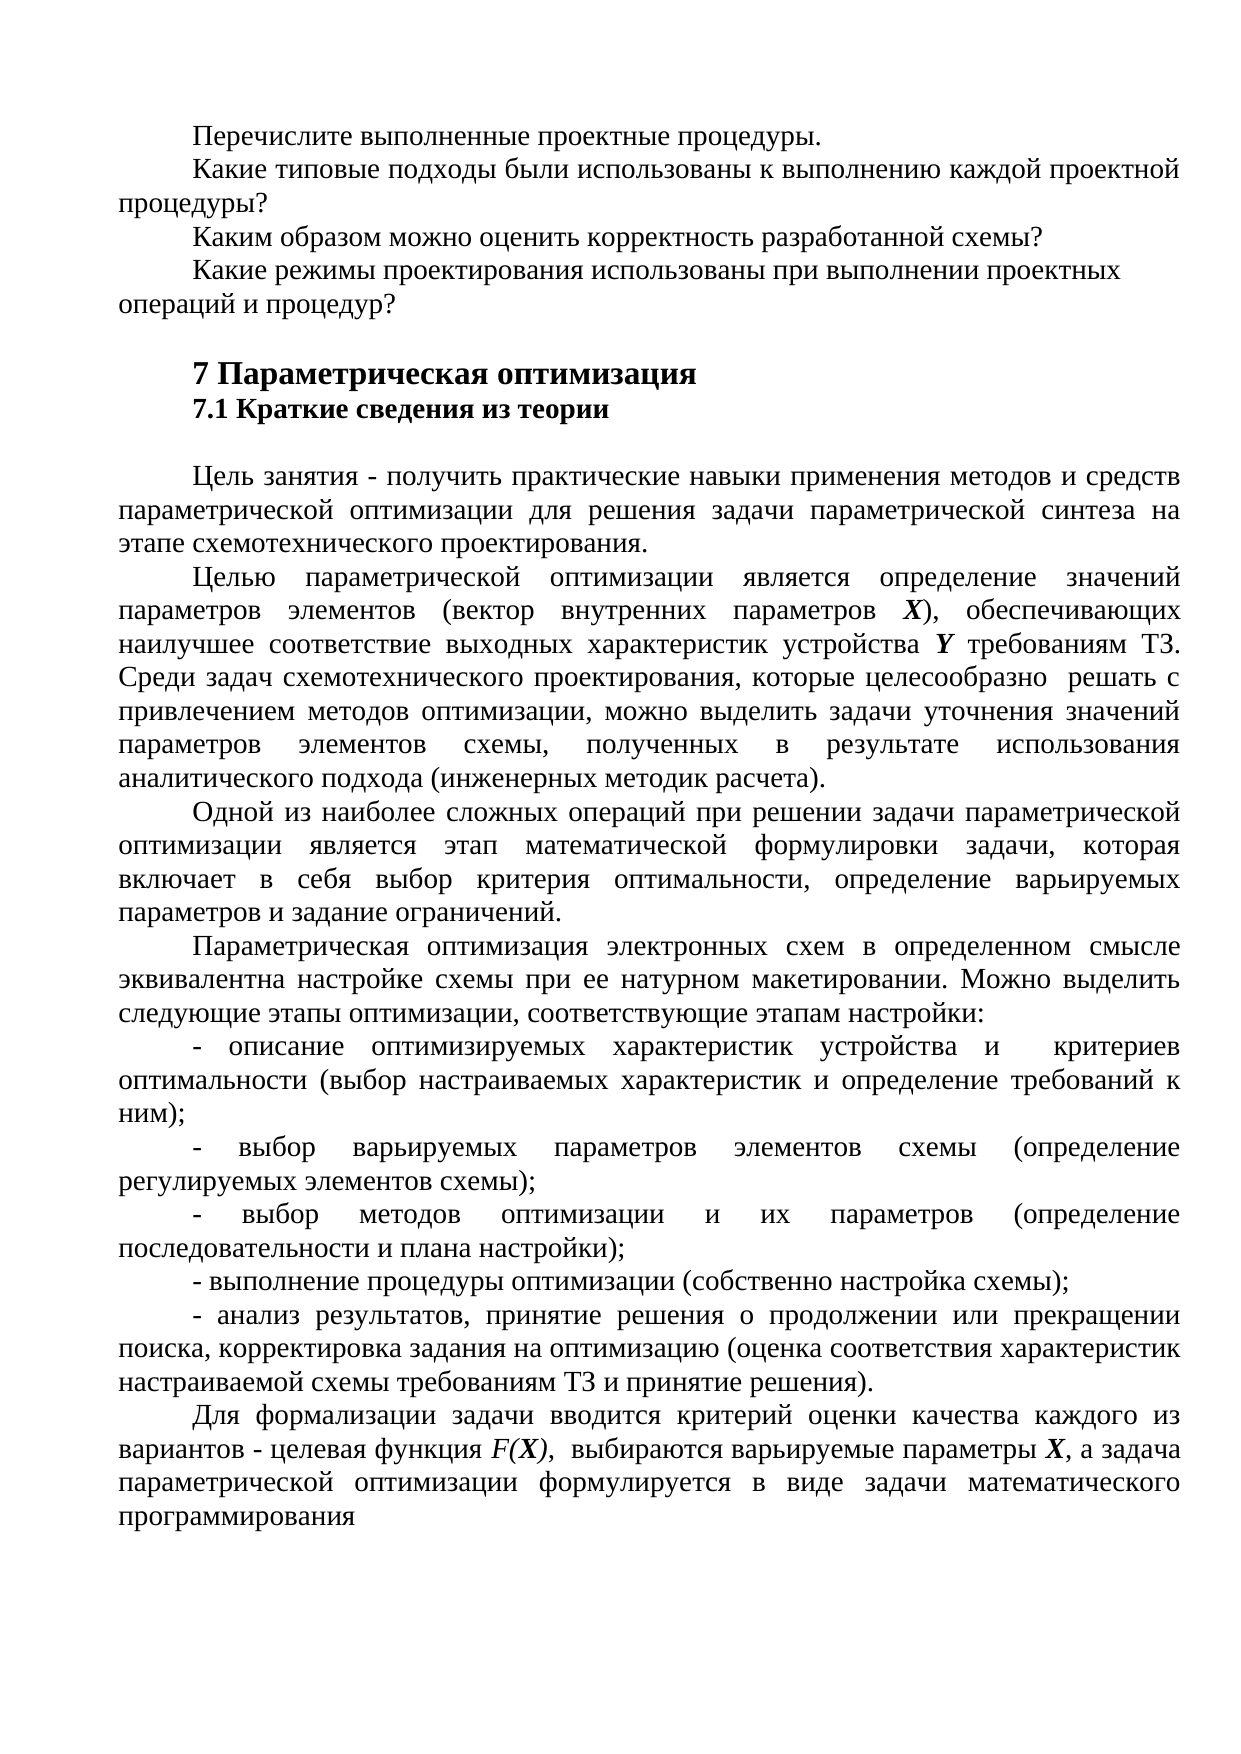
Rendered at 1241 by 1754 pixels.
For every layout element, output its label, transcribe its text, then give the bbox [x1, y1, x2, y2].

text - выбор варьируемых параметров элементов схемы (определение регулируемых элементов схемы); [118, 1129, 1181, 1196]
text Одной из наиболее сложных операций при решении задачи параметрической оптимизации является этап математической формулировки задачи, которая включает в себя выбор критерия оптимальности, определение варьируемых параметров и задание ограничений. [118, 794, 1181, 928]
text Параметрическая оптимизация электронных схем в определенном смысле эквивалентна настройке схемы при ее натурном макетировании. Можно выделить следующие этапы оптимизации, соответствующие этапам настройки: [118, 928, 1181, 1028]
text - анализ результатов, принятие решения о продолжении или прекращении поиска, корректировка задания на оптимизацию (оценка соответствия характеристик настраиваемой схемы требованиям ТЗ и принятие решения). [118, 1297, 1181, 1397]
text Целью параметрической оптимизации является определение значений параметров элементов (вектор внутренних параметров X), обеспечивающих наилучшее соответствие выходных характеристик устройства Y требованиям ТЗ. Среди задач схемотехнического проектирования, которые целесообразно решать с привлечением методов оптимизации, можно выделить задачи уточнения значений параметров элементов схемы, полученных в результате использования аналитического подхода (инженерных методик расчета). [118, 559, 1181, 794]
text 7 Параметрическая оптимизация [118, 353, 1181, 391]
text Для формализации задачи вводится критерий оценки качества каждого из вариантов - целевая функция F(X), выбираются варьируемые параметры X, а задача параметрической оптимизации формулируется в виде задачи математического программирования [118, 1397, 1181, 1532]
text Какие режимы проектирования использованы при выполнении проектных операций и процедур? [118, 252, 1181, 319]
text Каким образом можно оценить корректность разработанной схемы? [118, 219, 1181, 252]
text Цель занятия - получить практические навыки применения методов и средств параметрической оптимизации для решения задачи параметрической синтеза на этапе схемотехнического проектирования. [118, 458, 1181, 559]
text Перечислите выполненные проектные процедуры. [118, 118, 1181, 152]
text - выполнение процедуры оптимизации (собственно настройка схемы); [118, 1263, 1181, 1297]
text - выбор методов оптимизации и их параметров (определение последовательности и плана настройки); [118, 1196, 1181, 1263]
text Какие типовые подходы были использованы к выполнению каждой проектной процедуры? [118, 152, 1181, 219]
text 7.1 Краткие сведения из теории [118, 391, 1181, 425]
text - описание оптимизируемых характеристик устройства и критериев оптимальности (выбор настраиваемых характеристик и определение требований к ним); [118, 1028, 1181, 1129]
